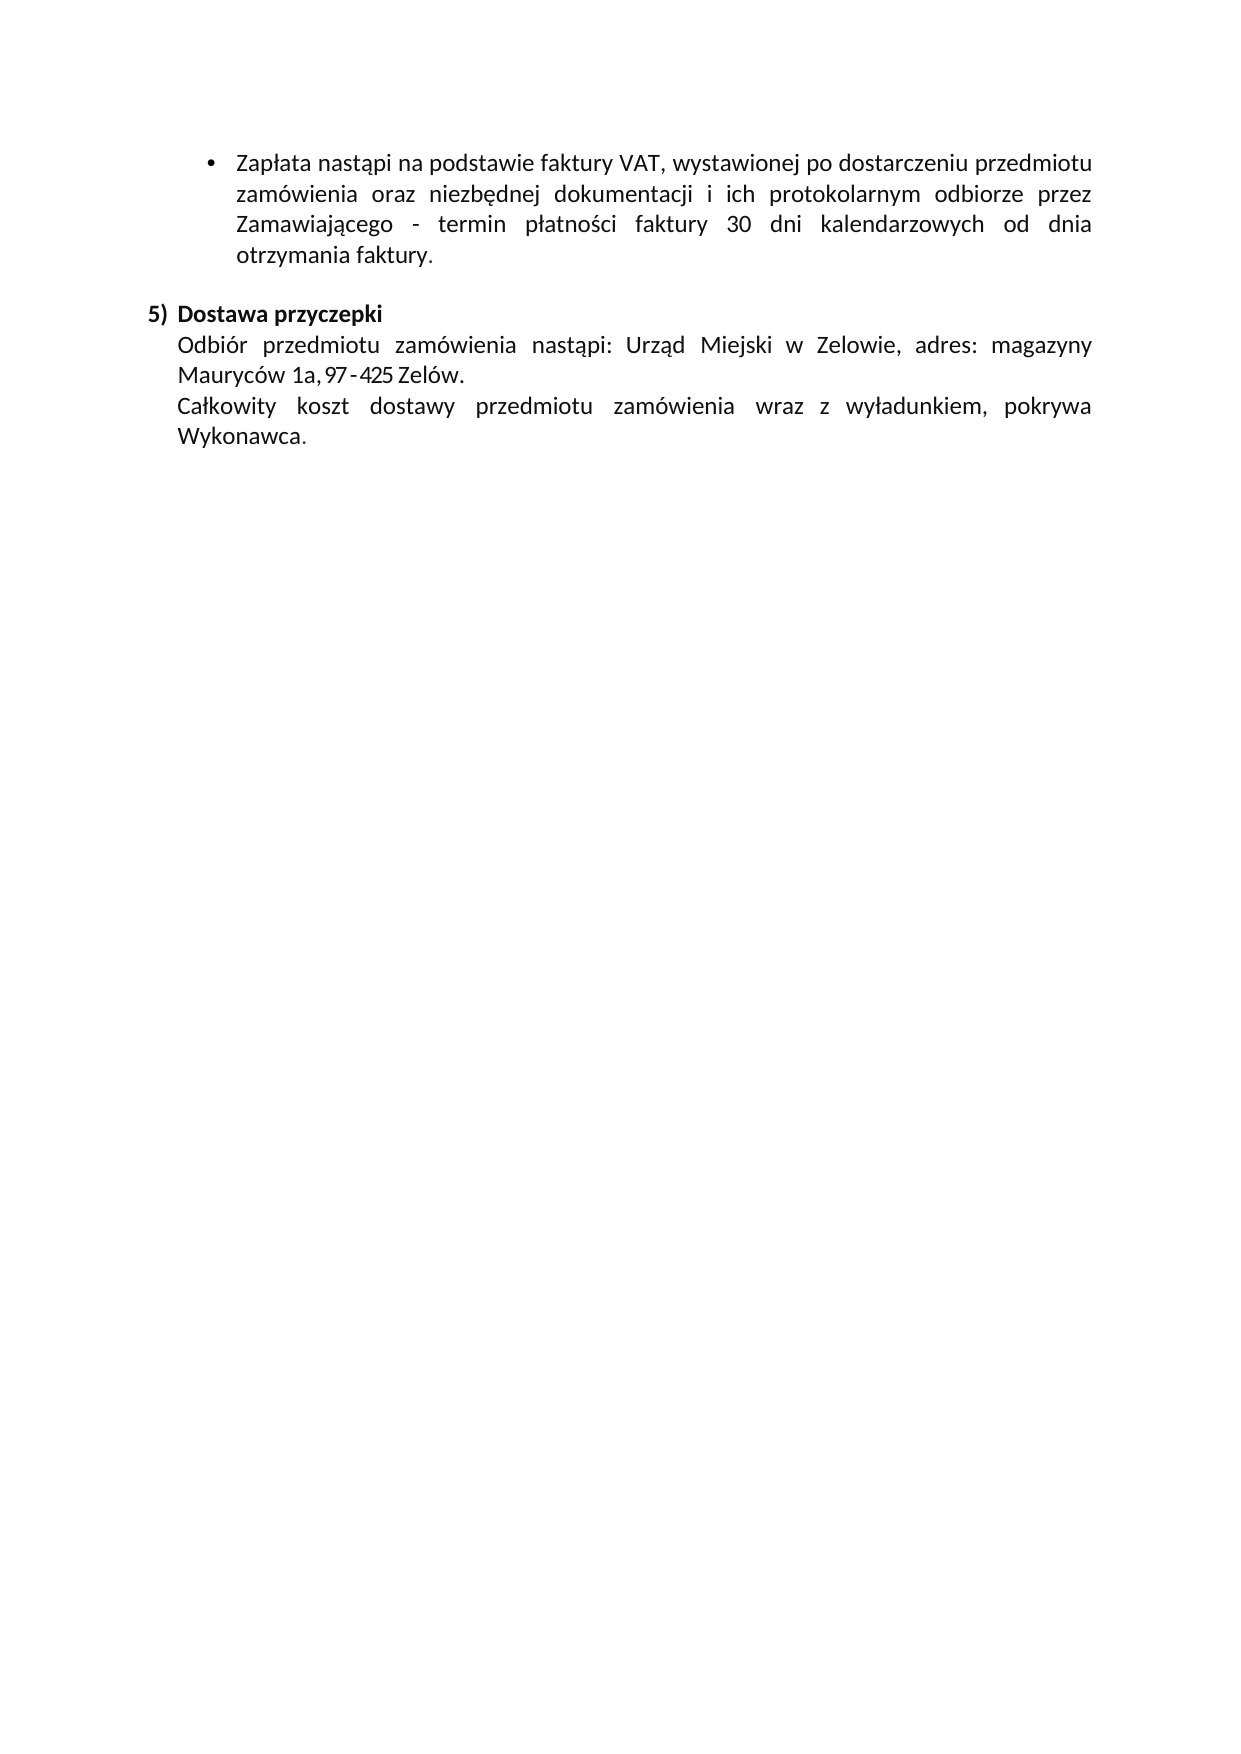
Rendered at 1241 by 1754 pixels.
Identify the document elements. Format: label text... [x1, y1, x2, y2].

text Odbiór przedmiotu zamówienia nastąpi: Urząd Miejski w Zelowie, adres: magazyny Mauryców 1a, 97 - 425 Zelów. [177, 329, 1093, 390]
text Całkowity koszt dostawy przedmiotu zamówienia wraz z wyładunkiem, pokrywa Wykonawca. [177, 390, 1093, 451]
list Zapłata nastąpi na podstawie faktury VAT, wystawionej po dostarczeniu przedmiotu zamówienia oraz niezbędnej dokumentacji i ich protokolarnym odbiorze przez Zamawiającego - termin płatności faktury 30 dni kalendarzowych od dnia otrzymania faktury. [207, 148, 1093, 270]
list Dostawa przyczepki [148, 298, 1093, 329]
